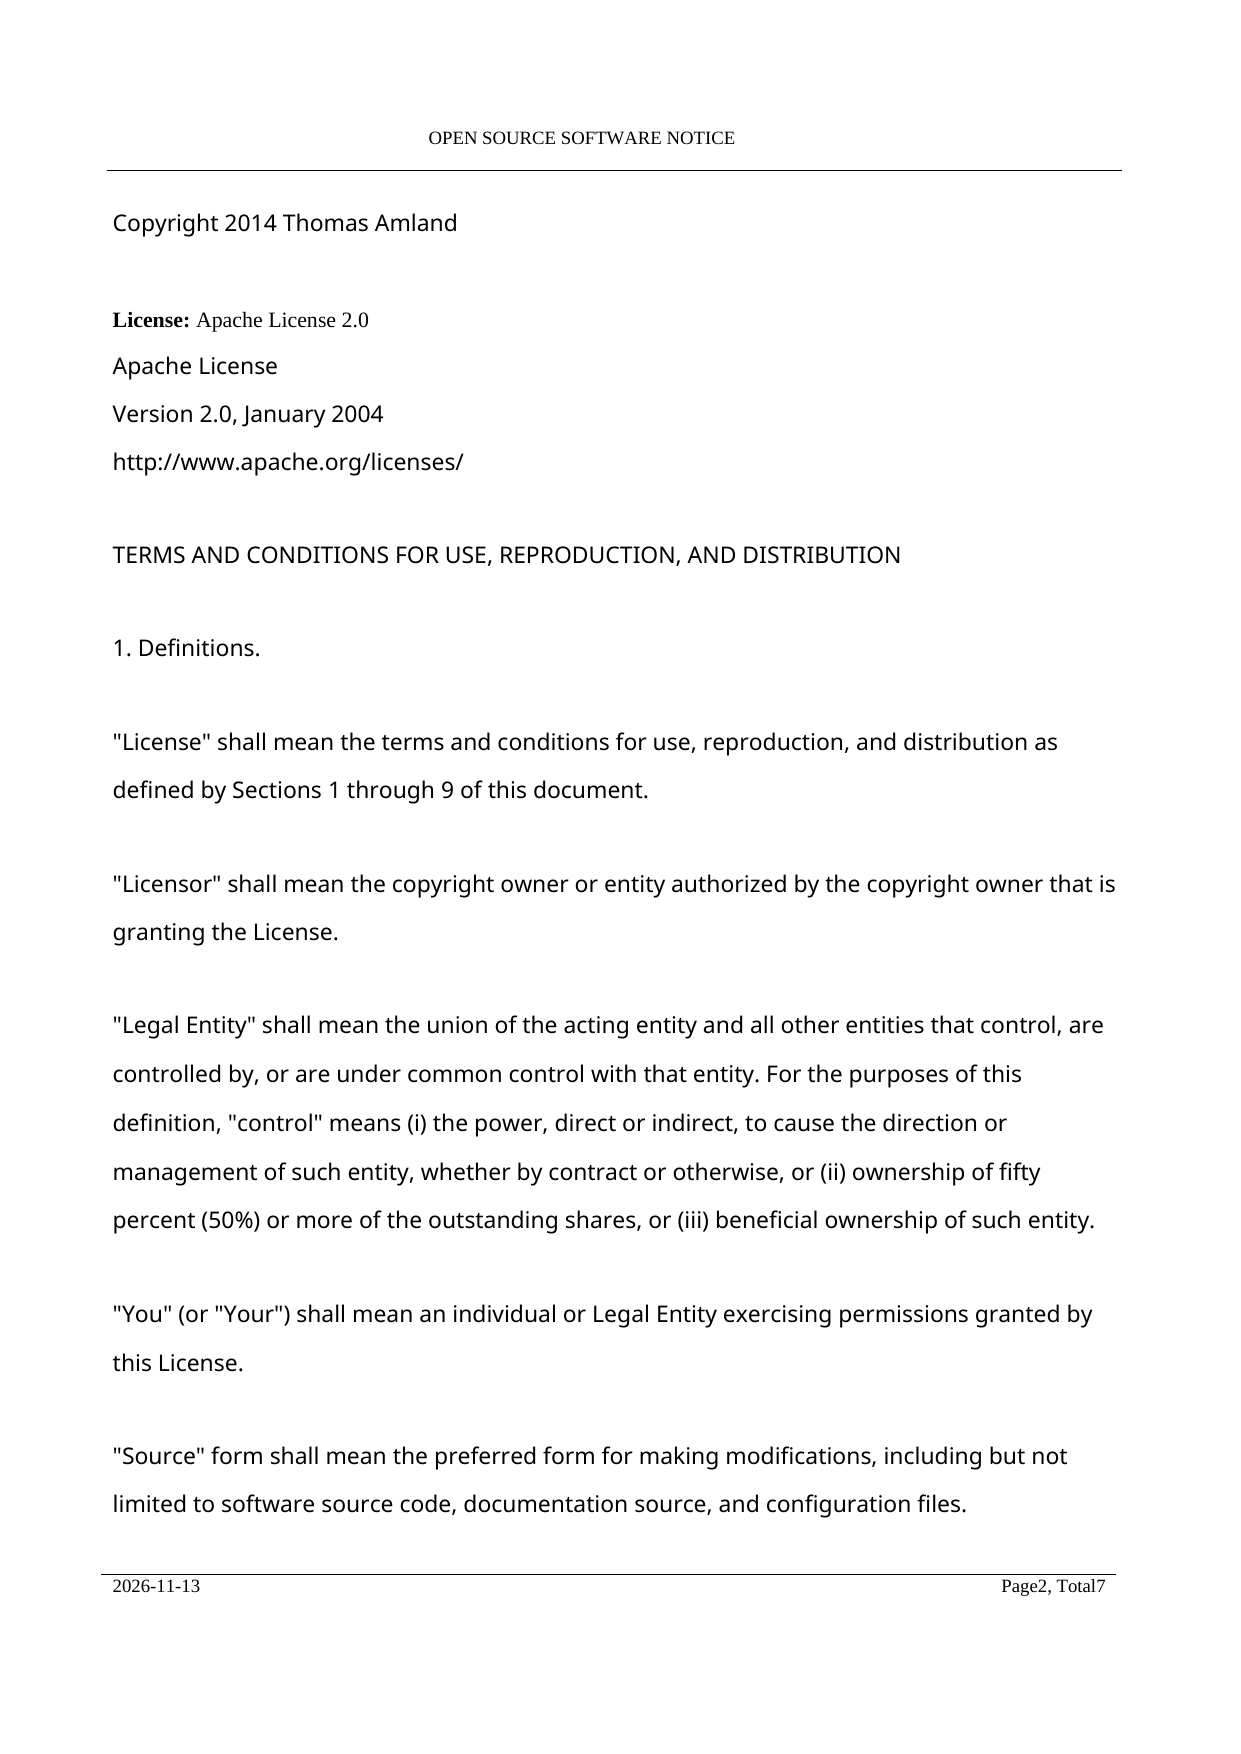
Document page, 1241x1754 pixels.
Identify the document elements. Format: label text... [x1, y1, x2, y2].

text "You" (or "Your") shall mean an individual or Legal Entity exercising permissions granted by this License. [112, 1297, 1128, 1378]
text License: Apache License 2.0 [112, 304, 1128, 336]
text http://www.apache.org/licenses/ [112, 445, 1128, 478]
text Apache License [112, 349, 1128, 381]
text Version 2.0, January 2004 [112, 397, 1128, 429]
text TERMS AND CONDITIONS FOR USE, REPRODUCTION, AND DISTRIBUTION [112, 538, 1128, 571]
text "Licensor" shall mean the copyright owner or entity authorized by the copyright owner that is granting the License. [112, 867, 1128, 948]
text "Source" form shall mean the preferred form for making modifications, including but not limited to software source code, documentation source, and configuration files. [112, 1439, 1128, 1520]
text "Legal Entity" shall mean the union of the acting entity and all other entities that control, are controlled by, or are under common control with that entity. For the purposes of this definition, "control" means (i) the power, direct or indirect, to cause the direction or management of such entity, whether by contract or otherwise, or (ii) ownership of fifty percent (50%) or more of the outstanding shares, or (iii) beneficial ownership of such entity. [112, 1009, 1128, 1236]
text 1. Definitions. [112, 632, 1128, 664]
text "License" shall mean the terms and conditions for use, reproduction, and distribution as defined by Sections 1 through 9 of this document. [112, 725, 1128, 806]
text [112, 206, 1128, 288]
